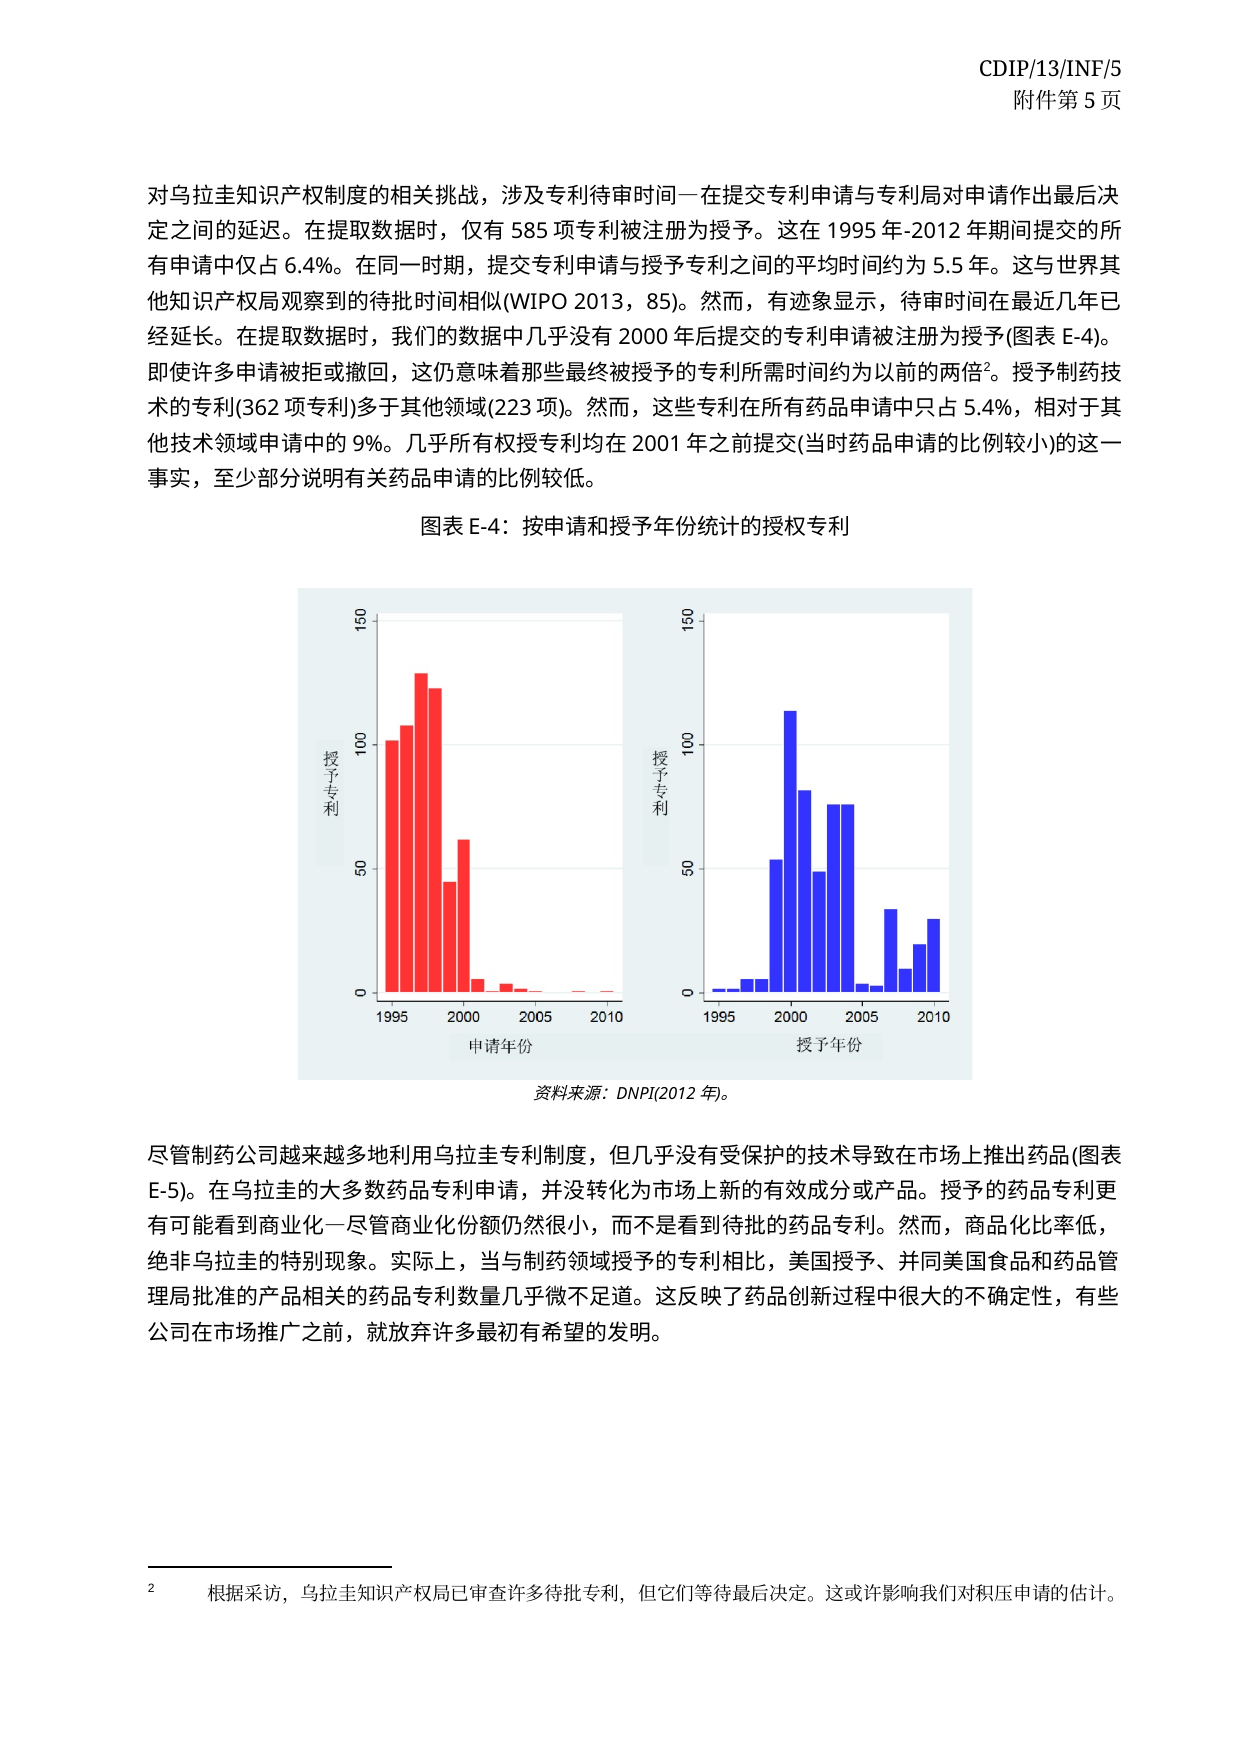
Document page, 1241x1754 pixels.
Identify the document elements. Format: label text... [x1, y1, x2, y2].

text 对乌拉圭知识产权制度的相关挑战，涉及专利待审时间—在提交专利申请与专利局对申请作出最后决定之间的延迟。在提取数据时，仅有585项专利被注册为授予。这在1995年-2012年期间提交的所有申请中仅占6.4%。在同一时期，提交专利申请与授予专利之间的平均时间约为5.5年。这与世界其他知识产权局观察到的待批时间相似(WIPO 2013，85)。然而，有迹象显示，待审时间在最近几年已经延长。在提取数据时，我们的数据中几乎没有2000年后提交的专利申请被注册为授予(图表E-4)。即使许多申请被拒或撤回，这仍意味着那些最终被授予的专利所需时间约为以前的两倍。授予制药技术的专利(362项专利)多于其他领域(223项)。然而，这些专利在所有药品申请中只占5.4%，相对于其他技术领域申请中的9%。几乎所有权授专利均在2001年之前提交(当时药品申请的比例较小)的这一事实，至少部分说明有关药品申请的比例较低。 [148, 174, 1122, 493]
text 图表E-4：按申请和授予年份统计的授权专利 [148, 505, 1122, 541]
text 资料来源：DNPI(2012年)。 [148, 1080, 1122, 1104]
picture [297, 588, 973, 1080]
text 尽管制药公司越来越多地利用乌拉圭专利制度，但几乎没有受保护的技术导致在市场上推出药品(图表E-5)。在乌拉圭的大多数药品专利申请，并没转化为市场上新的有效成分或产品。授予的药品专利更有可能看到商业化—尽管商业化份额仍然很小，而不是看到待批的药品专利。然而，商品化比率低，绝非乌拉圭的特别现象。实际上，当与制药领域授予的专利相比，美国授予、并同美国食品和药品管理局批准的产品相关的药品专利数量几乎微不足道。这反映了药品创新过程中很大的不确定性，有些公司在市场推广之前，就放弃许多最初有希望的发明。 [148, 1134, 1122, 1346]
